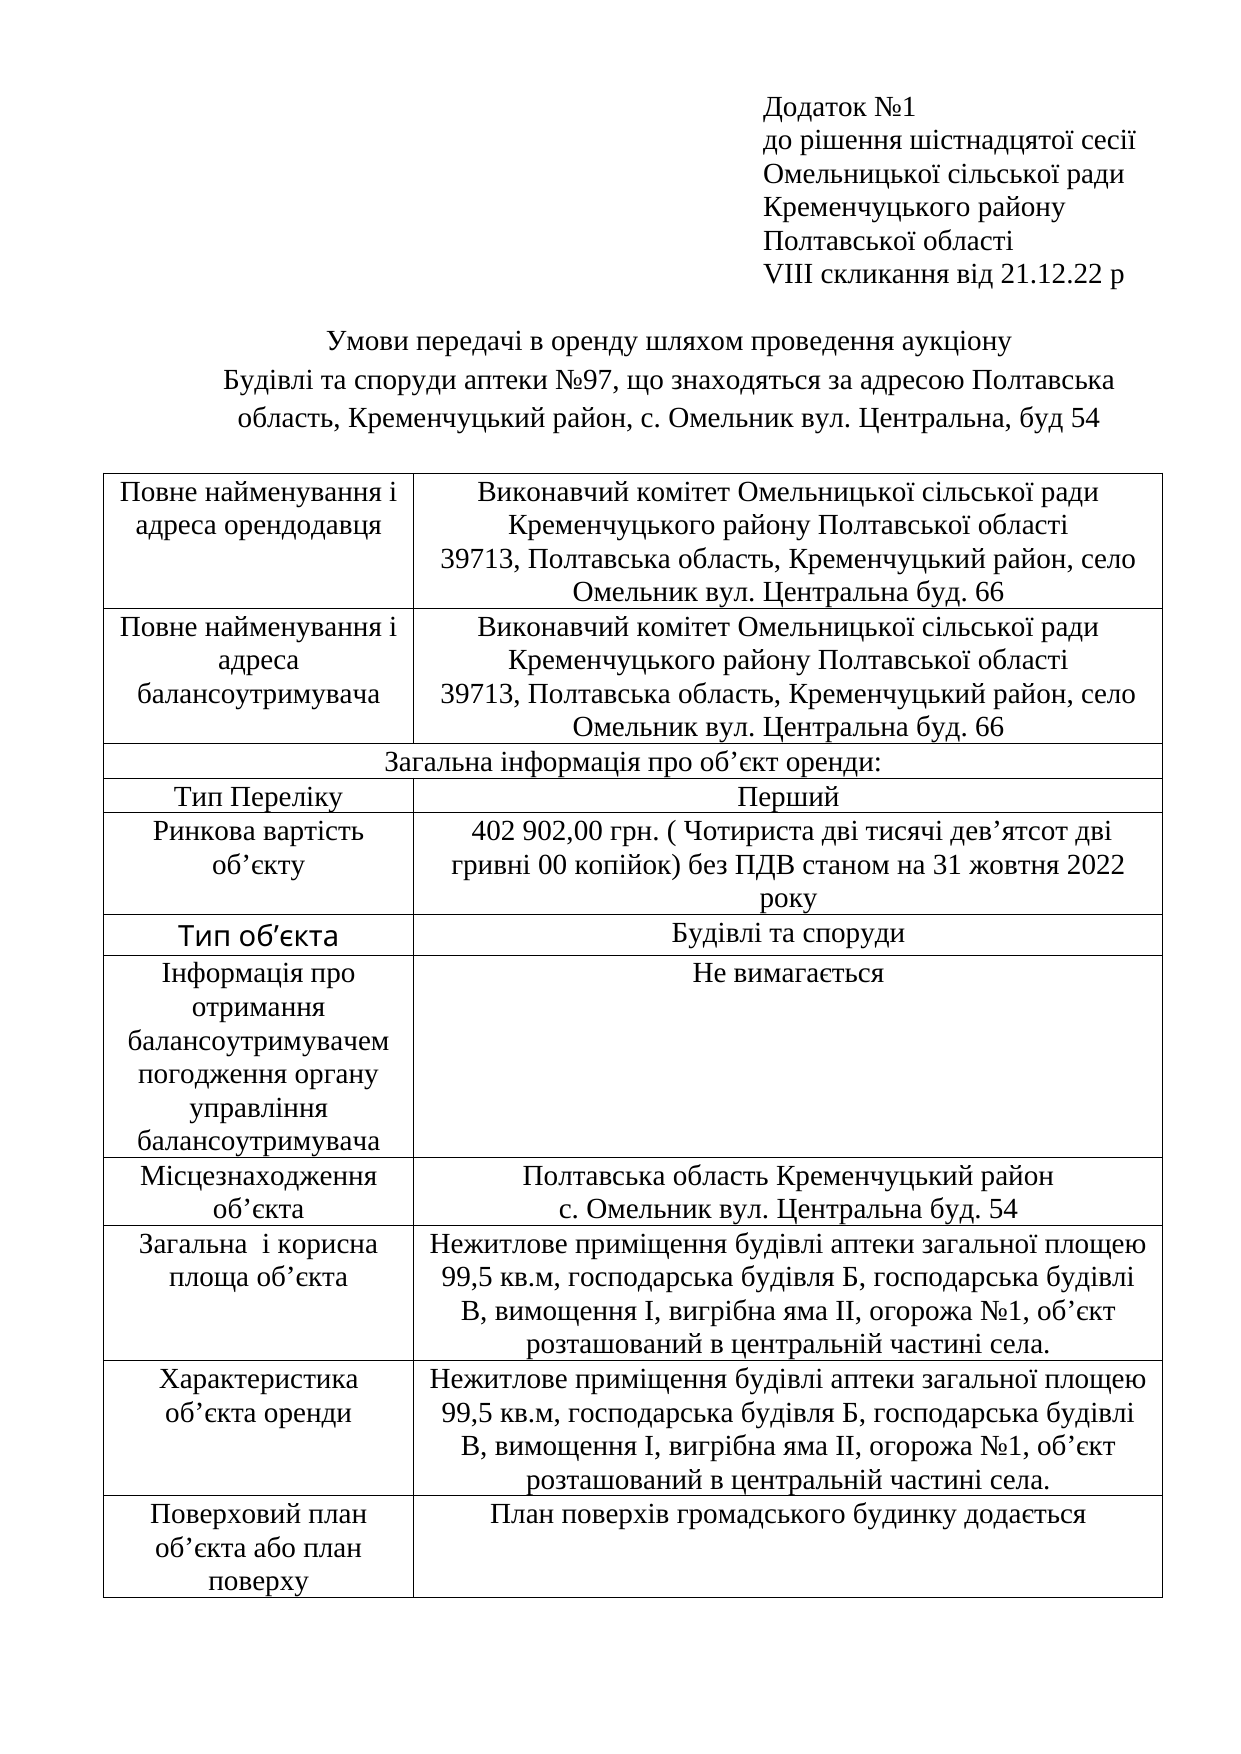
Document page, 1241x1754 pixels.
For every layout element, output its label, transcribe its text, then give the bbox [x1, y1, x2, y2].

table_cell Нежитлове приміщення будівлі аптеки загальної площею 99,5 кв.м, господарська будівля Б, господарська будівлі В, вимощення І, вигрібна яма ІІ, огорожа №1, об’єкт розташований в центральній частині села. [414, 1361, 1162, 1495]
table_cell План поверхів громадського будинку додається [414, 1496, 1162, 1597]
table_cell Повне найменування і адреса балансоутримувача [104, 609, 413, 743]
table_cell Характеристика об’єкта оренди [104, 1361, 413, 1495]
table_cell Тип об’єкта [104, 915, 413, 954]
table_cell Будівлі та споруди [414, 915, 1162, 954]
table_cell Тип Переліку [104, 779, 413, 812]
table_cell Ринкова вартість об’єкту [104, 813, 413, 914]
table_header Виконавчий комітет Омельницької сільської ради Кременчуцького району Полтавської області 39713, Полтавська область, Кременчуцький район, село Омельник вул. Центральна буд. 66 [414, 474, 1162, 608]
table_cell Місцезнаходження об’єкта [104, 1158, 413, 1225]
table_cell 402 902,00 грн. ( Чотириста дві тисячі дев’ятсот дві гривні 00 копійок) без ПДВ станом на 31 жовтня 2022 року [414, 813, 1162, 914]
text до рішення шістнадцятої сесії Омельницької сільської ради Кременчуцького району Полтавської області VIII скликання від 21.12.22 р [763, 122, 1152, 290]
table_cell Загальна інформація про об’єкт оренди: [104, 744, 1162, 778]
table_cell Перший [414, 779, 1162, 812]
table_cell Інформація про отримання балансоутримувачем погодження органу управління балансоутримувача [104, 956, 413, 1157]
table_cell Полтавська область Кременчуцький район с. Омельник вул. Центральна буд. 54 [414, 1158, 1162, 1225]
table_cell Поверховий план об’єкта або план поверху [104, 1496, 413, 1597]
table_cell Не вимагається [414, 956, 1162, 1157]
text Умови передачі в оренду шляхом проведення аукціону [177, 323, 1161, 357]
table_cell Загальна і корисна площа об’єкта [104, 1226, 413, 1360]
table_cell Нежитлове приміщення будівлі аптеки загальної площею 99,5 кв.м, господарська будівля Б, господарська будівлі В, вимощення І, вигрібна яма ІІ, огорожа №1, об’єкт розташований в центральній частині села. [414, 1226, 1162, 1360]
text Будівлі та споруди аптеки №97, що знаходяться за адресою Полтавська область, Кременчуцький район, с. Омельник вул. Центральна, буд 54 [177, 362, 1161, 434]
text Додаток №1 [689, 89, 1152, 122]
table_header Повне найменування і адреса орендодавця [104, 474, 413, 608]
table_cell Виконавчий комітет Омельницької сільської ради Кременчуцького району Полтавської області 39713, Полтавська область, Кременчуцький район, село Омельник вул. Центральна буд. 66 [414, 609, 1162, 743]
